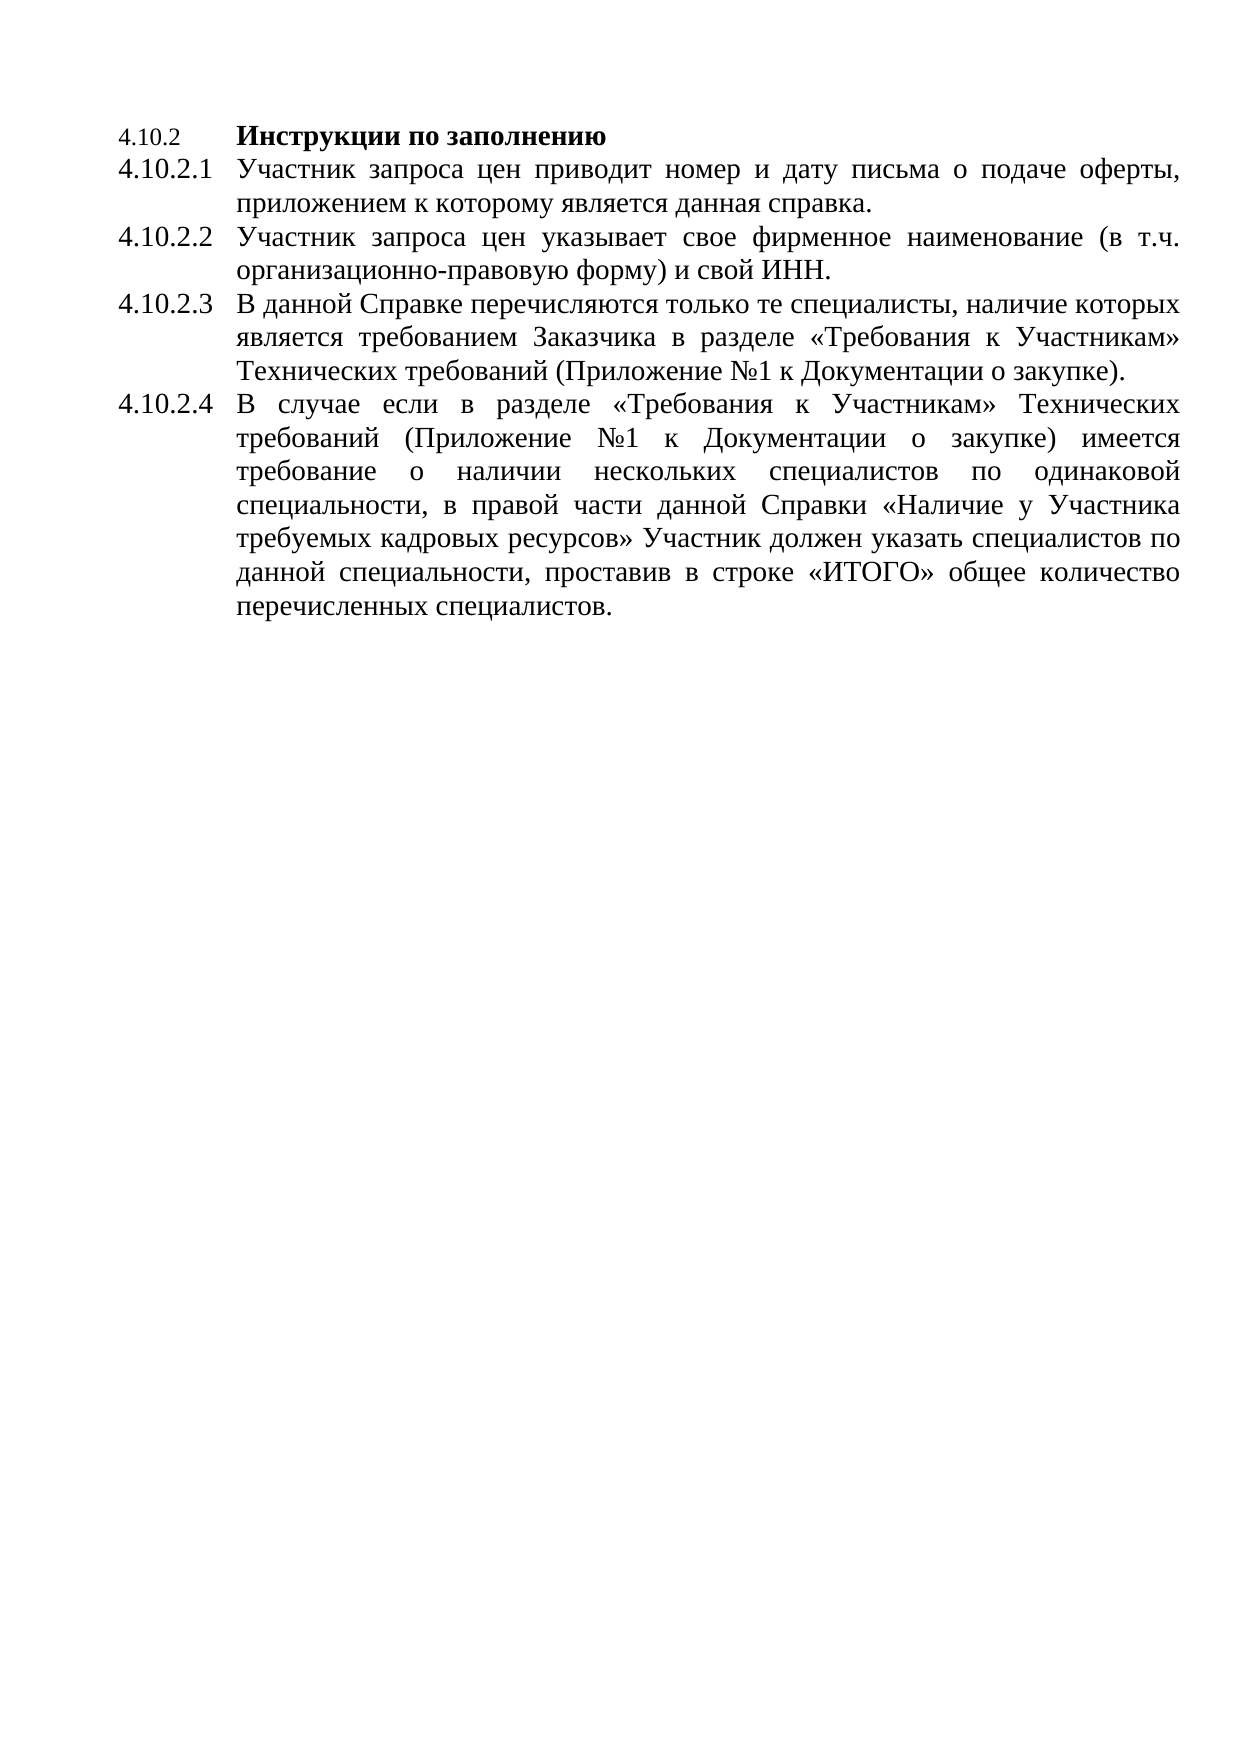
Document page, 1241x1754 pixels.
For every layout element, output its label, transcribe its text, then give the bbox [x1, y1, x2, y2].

text Участник запроса цен указывает свое фирменное наименование (в т.ч. организационно-правовую форму) и свой ИНН. [118, 219, 1181, 286]
text Инструкции по заполнению [118, 118, 1181, 152]
text В случае если в разделе «Требования к Участникам» Технических требований (Приложение №1 к Документации о закупке) имеется требование о наличии нескольких специалистов по одинаковой специальности, в правой части данной Справки «Наличие у Участника требуемых кадровых ресурсов» Участник должен указать специалистов по данной специальности, проставив в строке «ИТОГО» общее количество перечисленных специалистов. [118, 386, 1181, 621]
text В данной Справке перечисляются только те специалисты, наличие которых является требованием Заказчика в разделе «Требования к Участникам» Технических требований (Приложение №1 к Документации о закупке). [118, 286, 1181, 386]
text Участник запроса цен приводит номер и дату письма о подаче оферты, приложением к которому является данная справка. [118, 152, 1181, 219]
